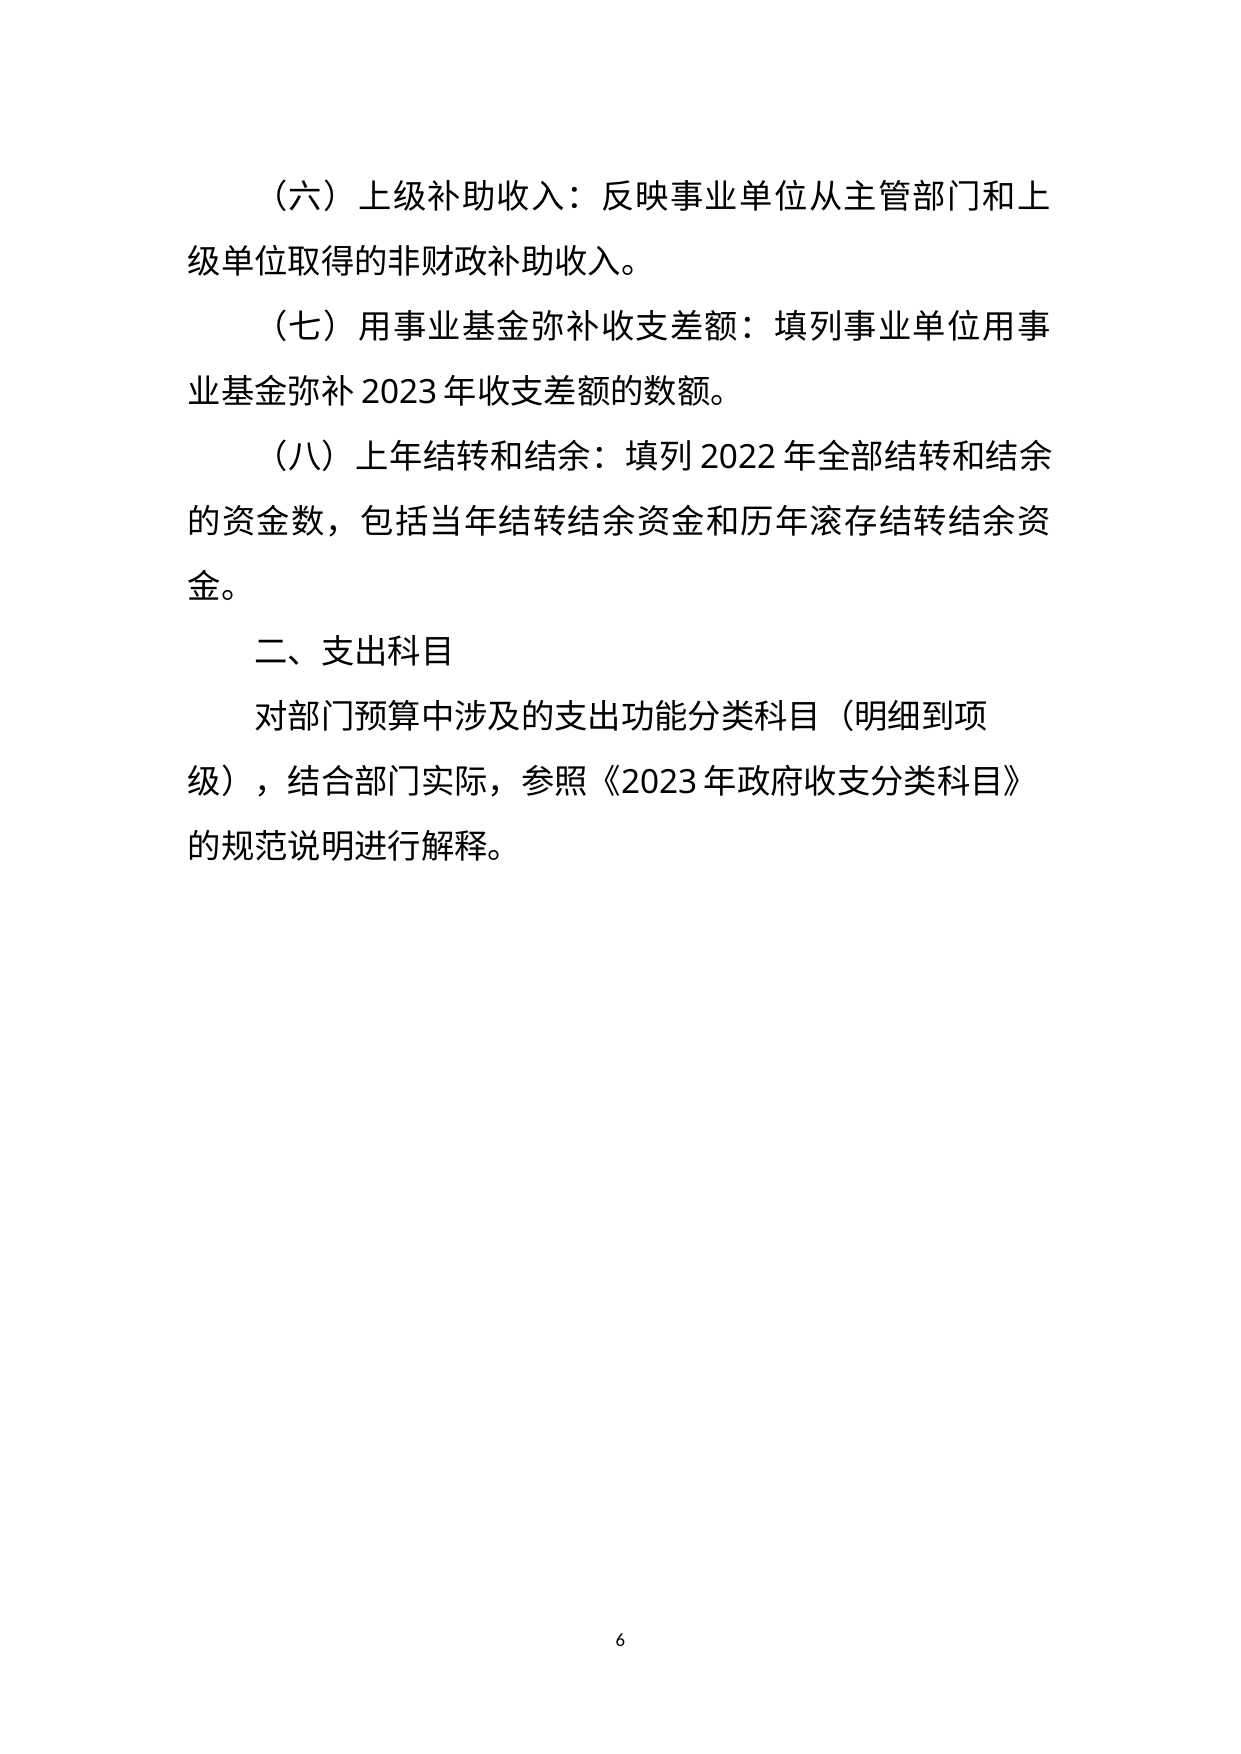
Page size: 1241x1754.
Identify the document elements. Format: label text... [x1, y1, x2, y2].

text （八）上年结转和结余：填列2022年全部结转和结余的资金数，包括当年结转结余资金和历年滚存结转结余资金。 [187, 422, 1053, 617]
text 二、支出科目 [187, 617, 1053, 682]
text （七）用事业基金弥补收支差额：填列事业单位用事业基金弥补2023年收支差额的数额。 [187, 292, 1053, 422]
text 对部门预算中涉及的支出功能分类科目（明细到项级），结合部门实际，参照《2023年政府收支分类科目》的规范说明进行解释。 [187, 682, 1053, 877]
text （六）上级补助收入：反映事业单位从主管部门和上级单位取得的非财政补助收入。 [187, 162, 1053, 292]
